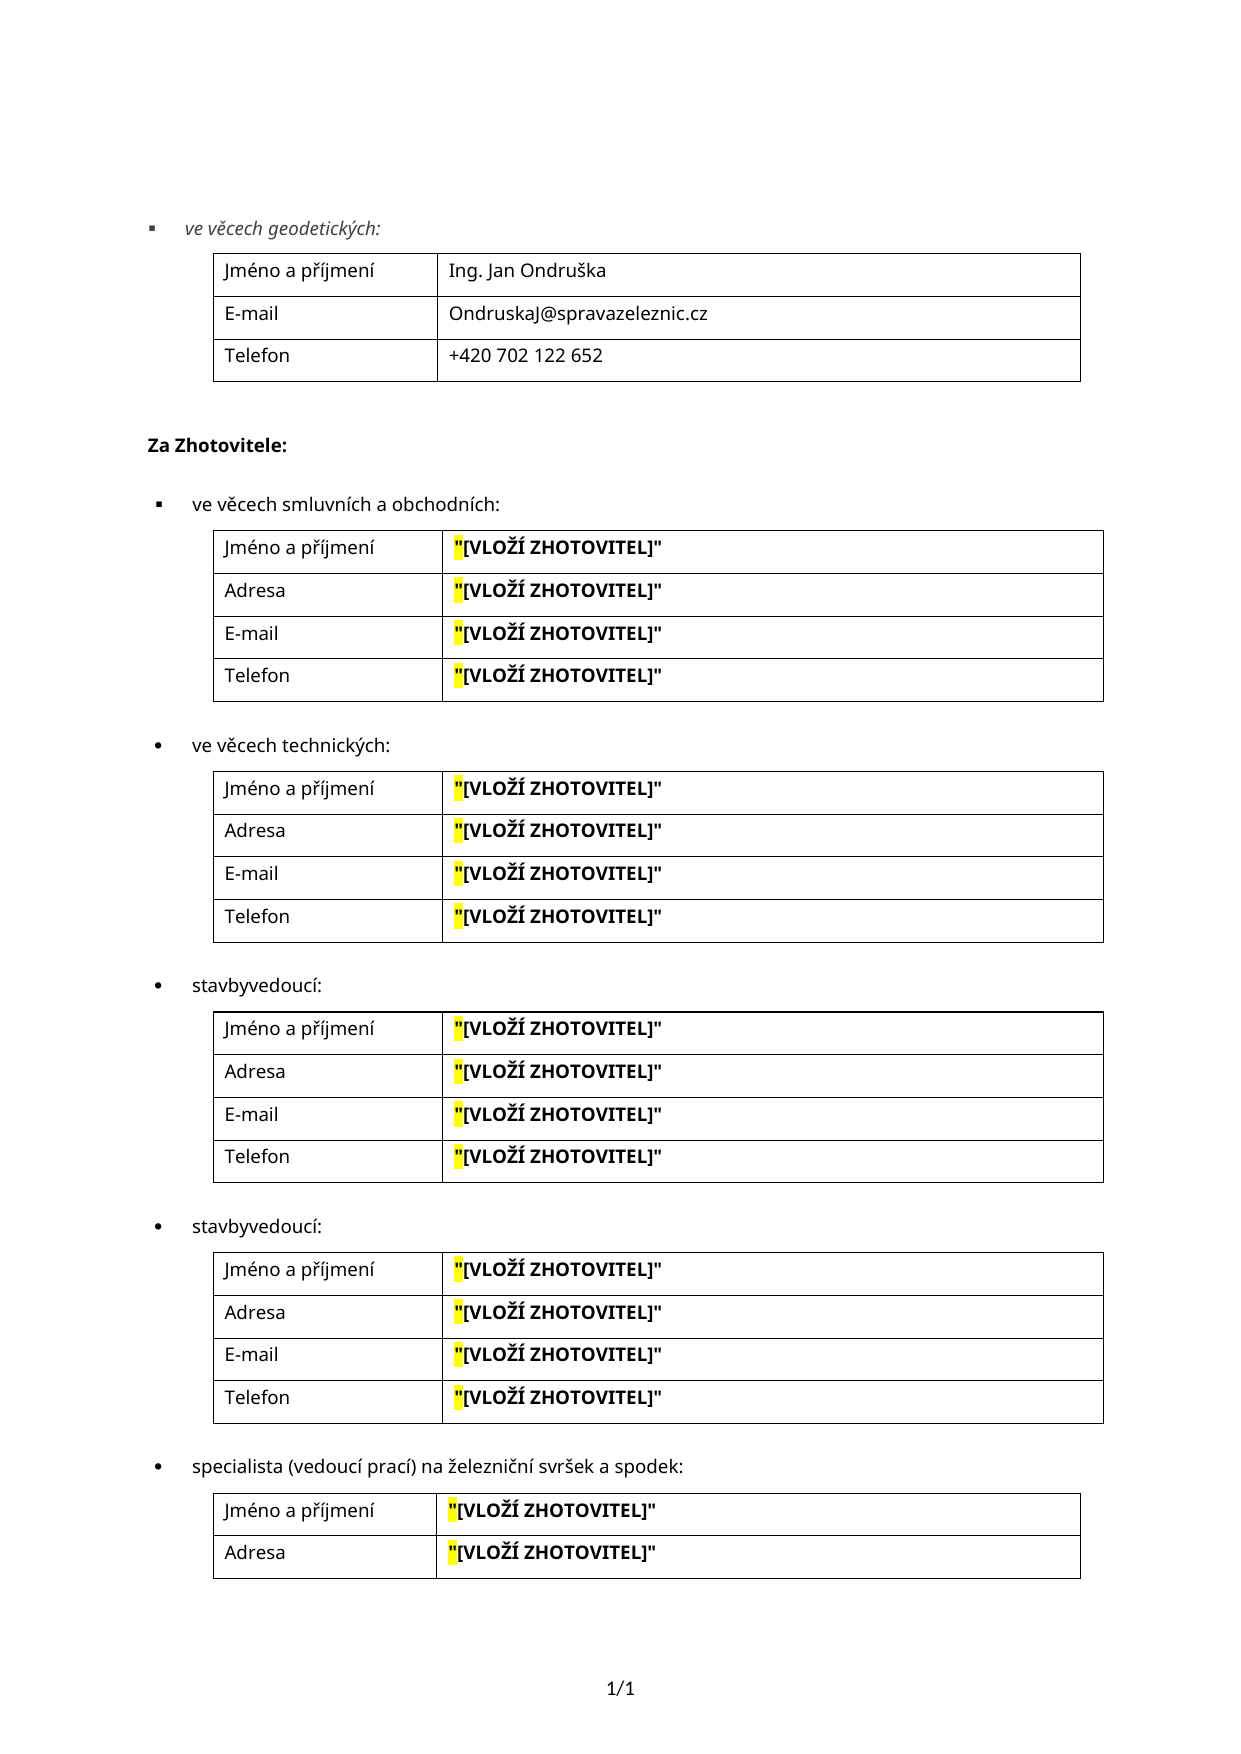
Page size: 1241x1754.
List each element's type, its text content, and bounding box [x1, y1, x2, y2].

table_cell Telefon [214, 900, 442, 942]
table_cell Adresa [214, 815, 442, 856]
table_header Jméno a příjmení [214, 254, 437, 296]
table_cell [443, 1055, 1103, 1097]
table_cell [443, 815, 1103, 856]
table_cell [443, 659, 1103, 701]
list stavbyvedoucí: [155, 1208, 1093, 1239]
table_cell [443, 1339, 1103, 1380]
table_header [443, 772, 1103, 813]
table_header [443, 1013, 1103, 1054]
text Za Zhotovitele: [148, 432, 1093, 458]
table_cell [437, 1536, 1080, 1578]
table_cell Adresa [214, 1296, 442, 1337]
subtitle ve věcech geodetických: [148, 211, 1093, 241]
table_cell Telefon [214, 659, 442, 701]
table_cell E-mail [214, 857, 442, 899]
table_cell Adresa [214, 1536, 436, 1578]
table_header Jméno a příjmení [214, 1013, 442, 1054]
table_cell [443, 1098, 1103, 1139]
table_header [443, 1253, 1103, 1295]
table_cell Telefon [214, 340, 437, 381]
list ve věcech smluvních a obchodních: [154, 486, 1093, 518]
table_cell Telefon [214, 1381, 442, 1423]
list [155, 1449, 1093, 1480]
table_cell [443, 857, 1103, 899]
table_cell Adresa [214, 1055, 442, 1097]
table_cell E-mail [214, 1098, 442, 1139]
list stavbyvedoucí: [155, 968, 1093, 999]
table_cell [443, 1296, 1103, 1337]
table_cell [443, 574, 1103, 616]
table_header Jméno a příjmení [214, 1253, 442, 1295]
list ve věcech technických: [155, 727, 1093, 758]
table_cell [443, 1141, 1103, 1182]
table_cell +420 702 122 652 [438, 340, 1080, 381]
table_cell E-mail [214, 297, 437, 338]
table_header Jméno a příjmení [214, 1494, 436, 1535]
table_cell [443, 1381, 1103, 1423]
table_cell E-mail [214, 617, 442, 658]
table_cell Adresa [214, 574, 442, 616]
table_cell Telefon [214, 1141, 442, 1182]
table_header [443, 531, 1103, 573]
table_cell OndruskaJ@spravazeleznic.cz [438, 297, 1080, 338]
table_header Jméno a příjmení [214, 772, 442, 813]
table_header Ing. Jan Ondruška [438, 254, 1080, 296]
table_cell E-mail [214, 1339, 442, 1380]
table_header [437, 1494, 1080, 1535]
table_cell [443, 617, 1103, 658]
table_header Jméno a příjmení [214, 531, 442, 573]
table_cell [443, 900, 1103, 942]
